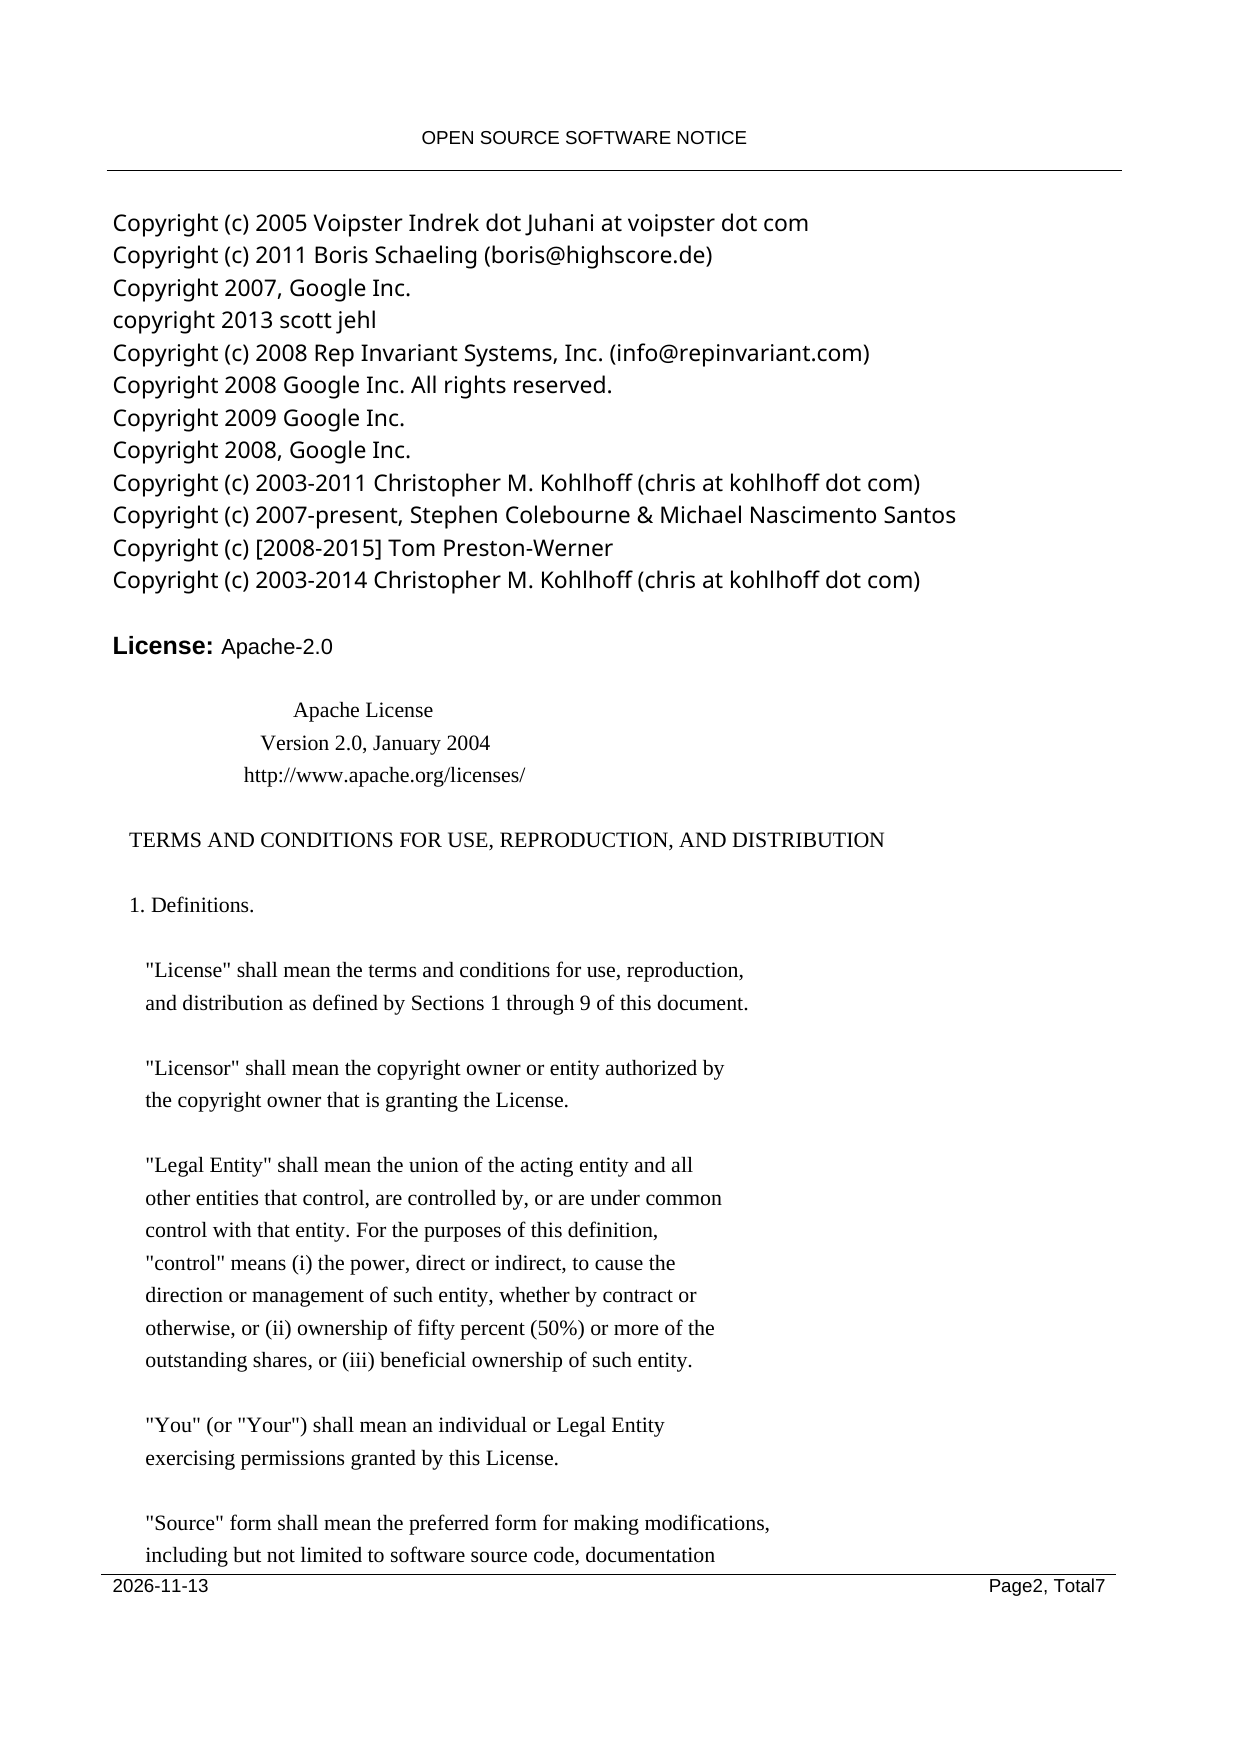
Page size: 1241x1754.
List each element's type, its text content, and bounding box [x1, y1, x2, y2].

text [112, 206, 1128, 629]
text License: Apache-2.0 [112, 629, 1128, 661]
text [112, 661, 1128, 1571]
